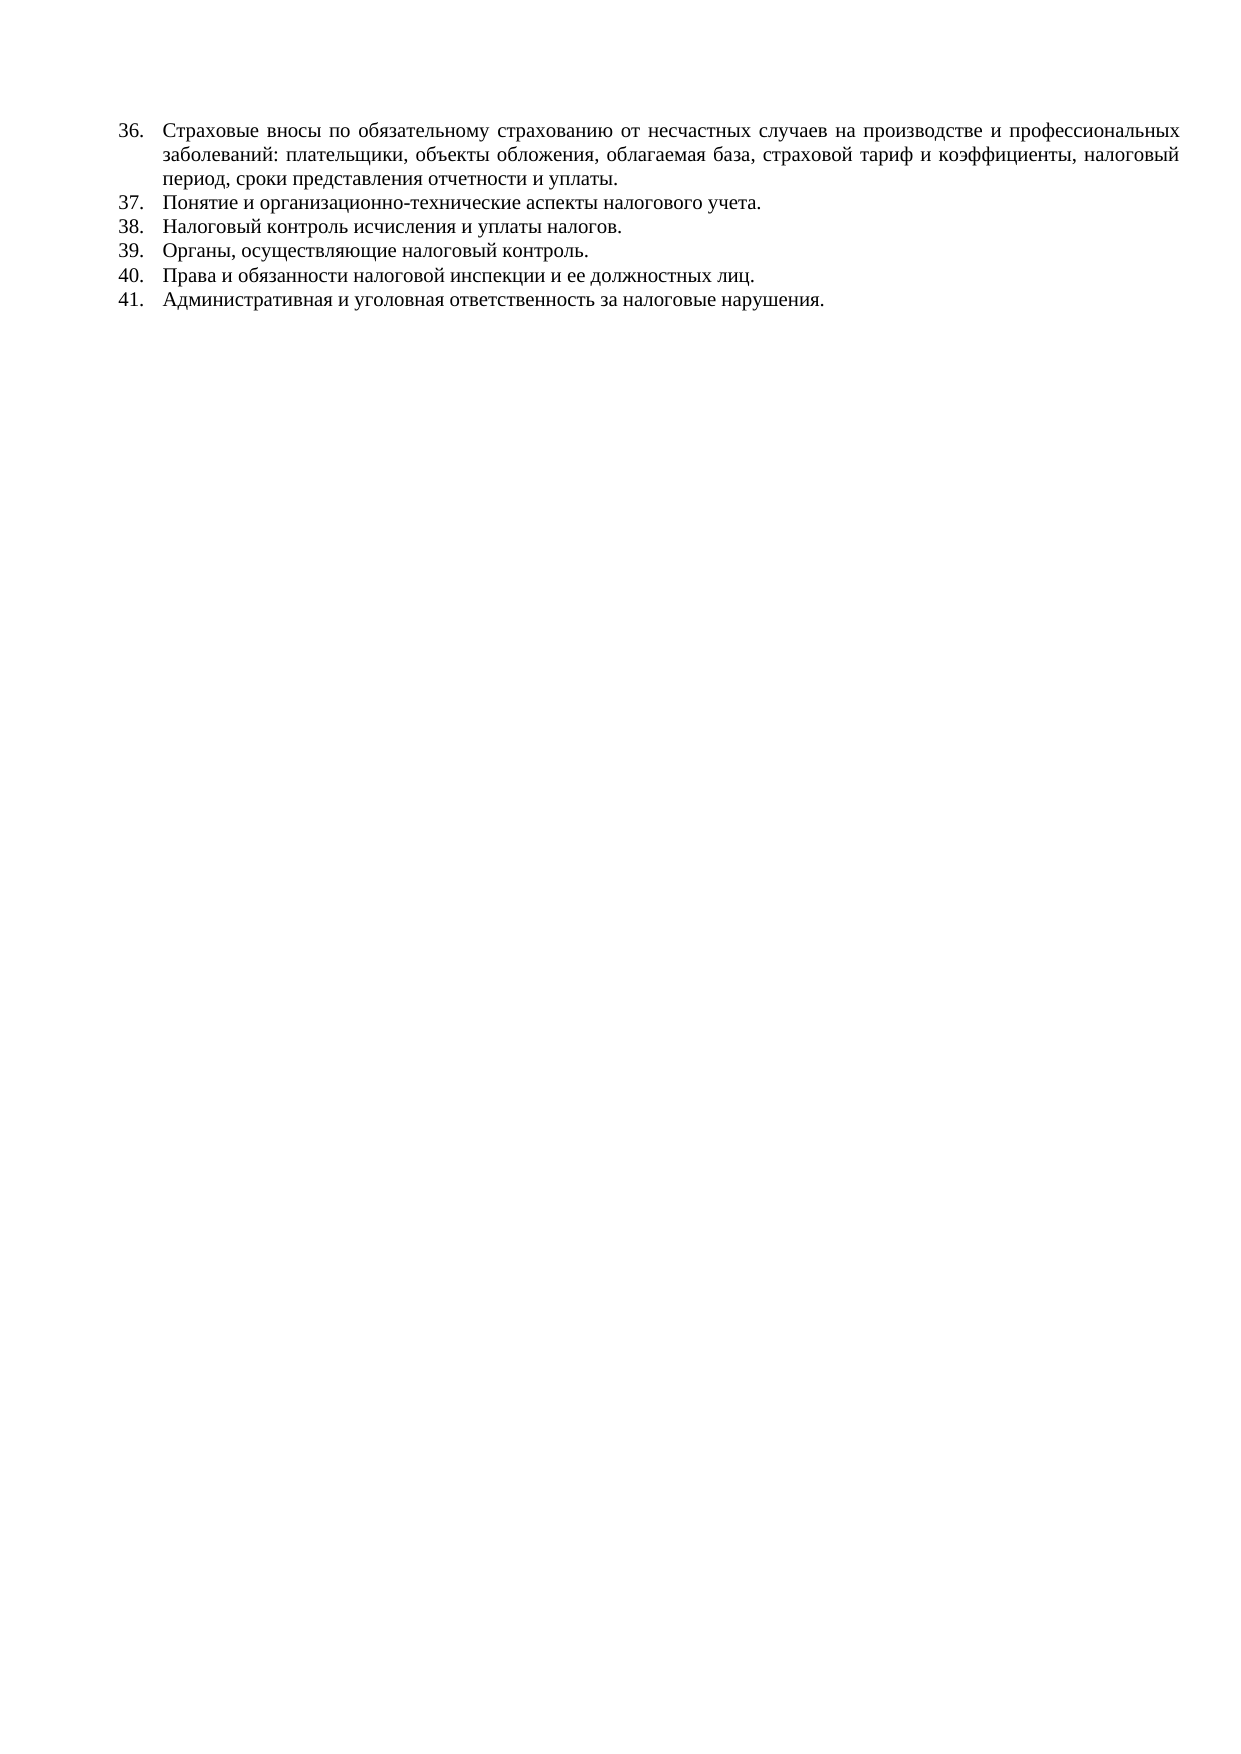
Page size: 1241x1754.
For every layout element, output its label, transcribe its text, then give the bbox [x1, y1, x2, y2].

list Административная и уголовная ответственность за налоговые нарушения. [118, 287, 1181, 311]
list Права и обязанности налоговой инспекции и ее должностных лиц. [118, 262, 1181, 287]
list Органы, осуществляющие налоговый контроль. [118, 238, 1181, 262]
list Страховые вносы по обязательному страхованию от несчастных случаев на производстве и профессиональных заболеваний: плательщики, объекты обложения, облагаемая база, страховой тариф и коэффициенты, налоговый период, сроки представления отчетности и уплаты. [118, 118, 1181, 190]
list Налоговый контроль исчисления и уплаты налогов. [118, 214, 1181, 238]
list Понятие и организационно-технические аспекты налогового учета. [118, 190, 1181, 214]
